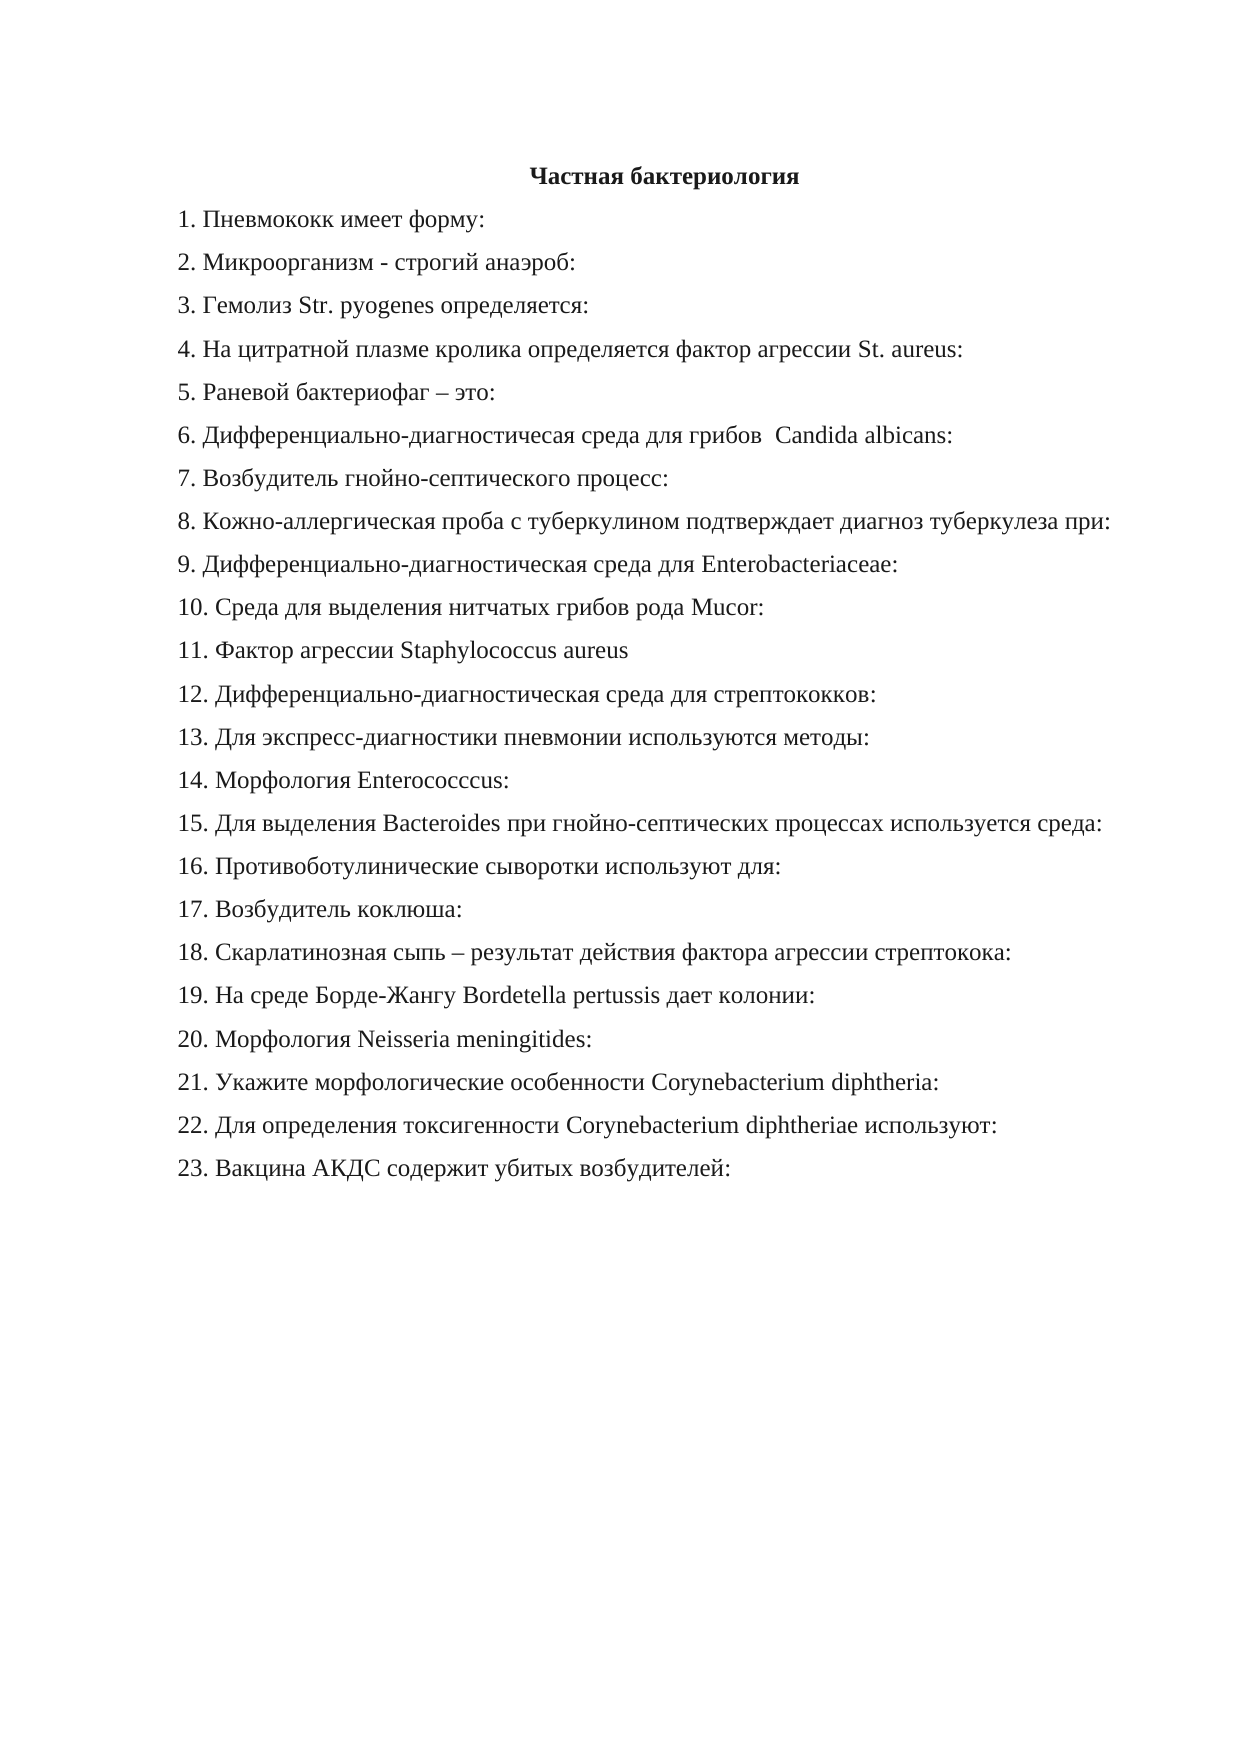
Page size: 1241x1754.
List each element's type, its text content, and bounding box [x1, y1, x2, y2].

subtitle 5. Раневой бактериофаг – это: [177, 377, 1152, 406]
subtitle 7. Возбудитель гнойно-септического процесс: [177, 463, 1152, 492]
subtitle 10. Среда для выделения нитчатых грибов рода Mucor: [177, 592, 1152, 621]
subtitle 11. Фактор агрессии Staphylococcus aureus [177, 636, 1152, 664]
subtitle 19. На среде Борде-Жангу Bordetella pertussis дает колонии: [177, 981, 1152, 1009]
subtitle 23. Вакцина АКДС содержит убитых возбудителей: [177, 1153, 1152, 1182]
subtitle 6. Дифференциально-диагностичесая среда для грибов Candida albicans: [177, 420, 1152, 449]
subtitle 16. Пpотивоботулинические сывоpотки используют для: [177, 851, 1152, 880]
subtitle 21. Укажите морфологические особенности Corynebacterium diphtheria: [177, 1067, 1152, 1096]
subtitle 22. Для определения токсигенности Corуnebacterium diphtheriae используют: [177, 1110, 1152, 1139]
subtitle 9. Дифференциально-диагностическая среда для Enterobacteriaceae: [177, 549, 1152, 578]
subtitle 14. Моpфология Enterococccus: [177, 765, 1152, 794]
subtitle 13. Для экспресс-диагностики пневмонии используются методы: [177, 722, 1152, 751]
subtitle 20. Морфология Neisseria meningitides: [177, 1024, 1152, 1052]
subtitle Частная бактериология [177, 161, 1152, 190]
subtitle 3. Гемолиз Str. pyogenes определяется: [177, 291, 1152, 319]
subtitle 18. Скарлатинозная сыпь – результат действия фактора агрессии стрептокока: [177, 937, 1152, 966]
subtitle 17. Возбудитель коклюша: [177, 894, 1152, 923]
subtitle 8. Кожно-аллергическая проба с туберкулином подтверждает диагноз туберкулеза при: [177, 506, 1152, 535]
subtitle 2. Микроорганизм - строгий анаэроб: [177, 247, 1152, 276]
subtitle 15. Для выделения Bacteroides при гнойно-септических процессах используется среда: [177, 808, 1152, 837]
subtitle 1. Пневмококк имеет форму: [177, 204, 1152, 233]
subtitle 4. На цитратной плазме кролика определяется фактор агрессии St. аureus: [177, 334, 1152, 362]
subtitle 12. Дифференциально-диагностическая среда для стрептококков: [177, 679, 1152, 707]
